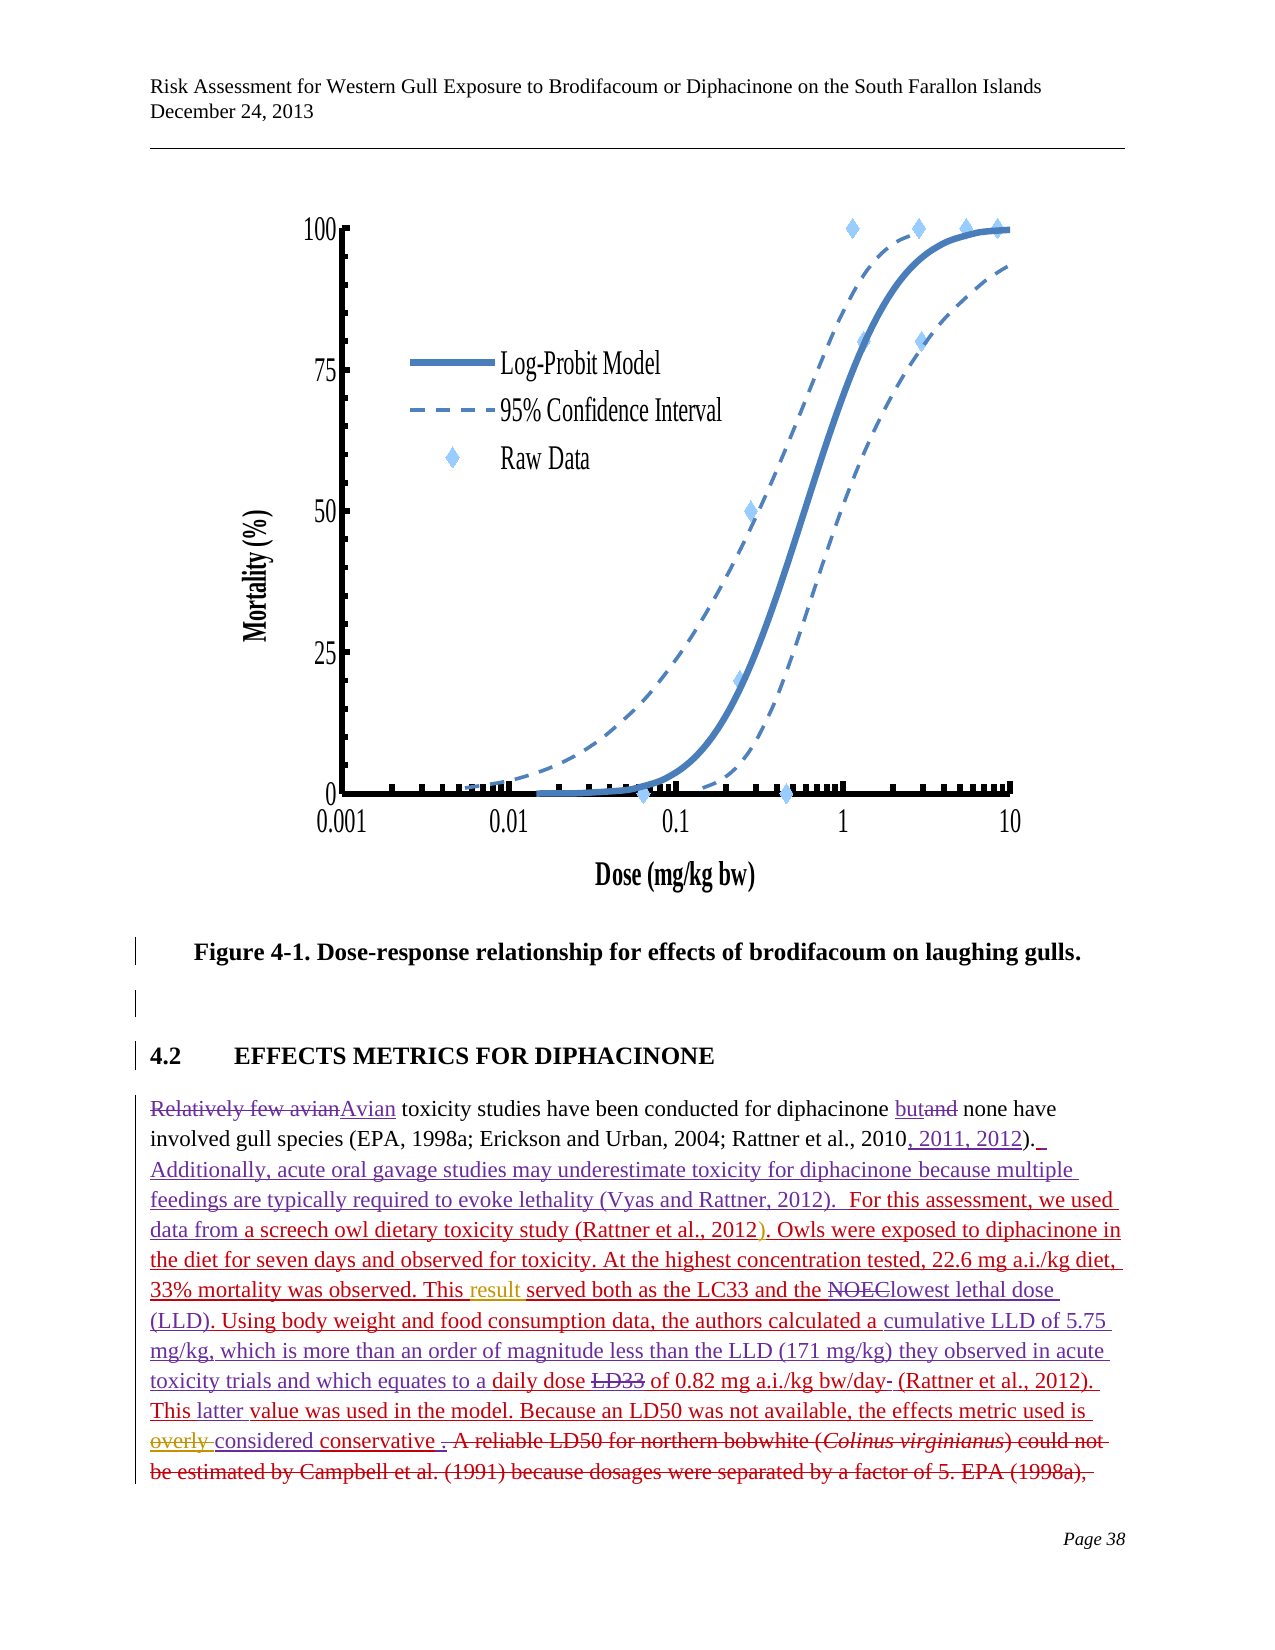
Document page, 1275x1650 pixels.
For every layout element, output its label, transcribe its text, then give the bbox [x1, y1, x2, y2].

subtitle Effects metrics for diphacinone [150, 1041, 1125, 1070]
text Figure 4-1. Dose-response relationship for effects of brodifacoum on laughing gulls. [150, 937, 1125, 965]
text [150, 1095, 1125, 1484]
